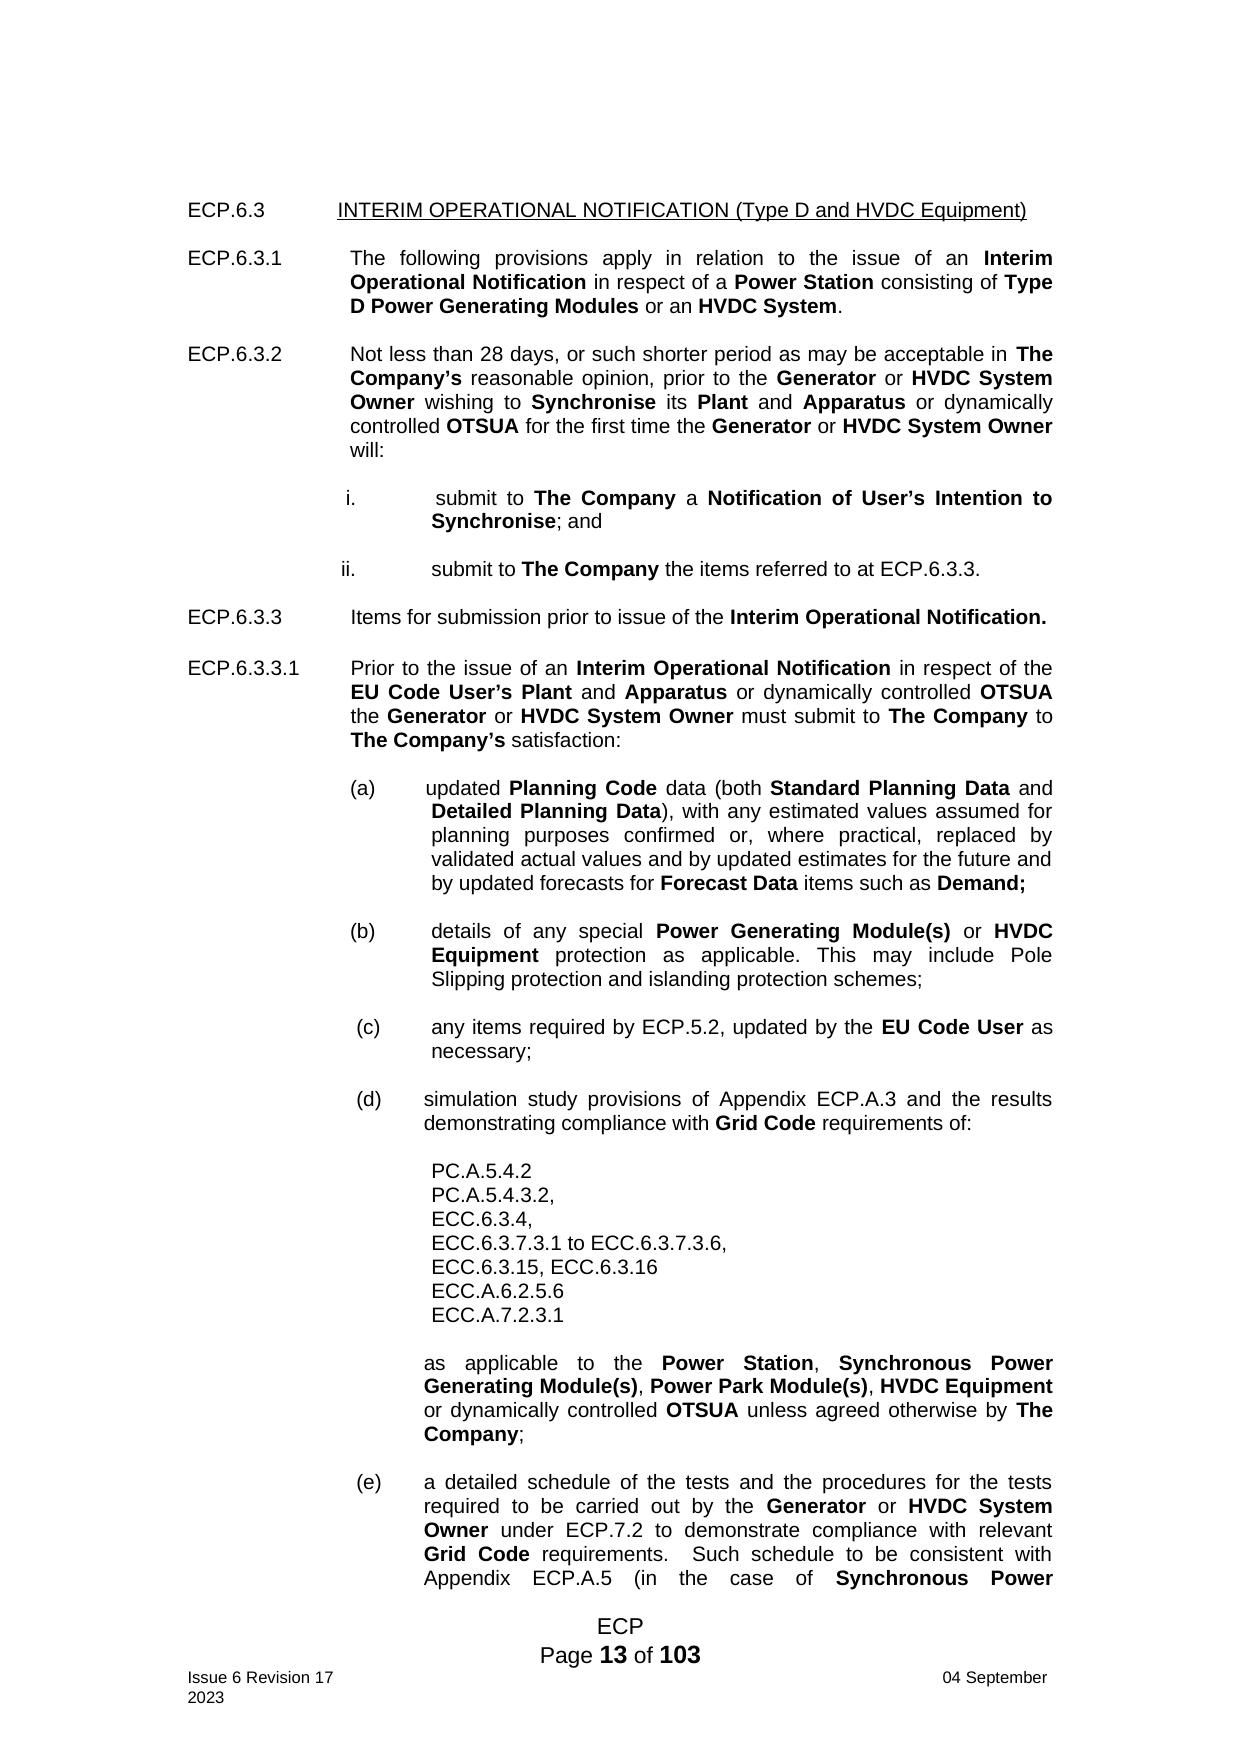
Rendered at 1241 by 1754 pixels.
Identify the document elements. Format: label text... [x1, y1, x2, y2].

text ECP.6.3.3.1 Prior to the issue of an Interim Operational Notification in respect of the EU Code User’s Plant and Apparatus or dynamically controlled OTSUA the Generator or HVDC System Owner must submit to The Company to The Company’s satisfaction: [187, 656, 1053, 751]
list any items required by ECP.5.2, updated by the EU Code User as necessary; [356, 1015, 1053, 1063]
text ECC.6.3.7.3.1 to ECC.6.3.7.3.6, [394, 1231, 1053, 1254]
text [356, 1470, 1053, 1590]
text (a) updated Planning Code data (both Standard Planning Data and Detailed Planning Data), with any estimated values assumed for planning purposes confirmed or, where practical, replaced by validated actual values and by updated estimates for the future and by updated forecasts for Forecast Data items such as Demand; [350, 775, 1053, 895]
text ECP.6.3.1 The following provisions apply in relation to the issue of an Interim Operational Notification in respect of a Power Station consisting of Type D Power Generating Modules or an HVDC System. [187, 246, 1053, 318]
list submit to The Company the items referred to at ECP.6.3.3. [356, 557, 1053, 581]
subtitle ECP.6.3 INTERIM OPERATIONAL NOTIFICATION (Type D and HVDC Equipment) [187, 198, 1053, 222]
text ECP.6.3.2 Not less than 28 days, or such shorter period as may be acceptable in The Company’s reasonable opinion, prior to the Generator or HVDC System Owner wishing to Synchronise its Plant and Apparatus or dynamically controlled OTSUA for the first time the Generator or HVDC System Owner will: [187, 342, 1053, 461]
text (d) simulation study provisions of Appendix ECP.A.3 and the results demonstrating compliance with Grid Code requirements of: [356, 1087, 1053, 1135]
text ECP.6.3.3 Items for submission prior to issue of the Interim Operational Notification. [187, 605, 1053, 629]
text PC.A.5.4.3.2, [394, 1183, 1053, 1207]
text ECC.A.6.2.5.6 [394, 1278, 1053, 1302]
text as applicable to the Power Station, Synchronous Power Generating Module(s), Power Park Module(s), HVDC Equipment or dynamically controlled OTSUA unless agreed otherwise by The Company; [423, 1350, 1053, 1446]
text PC.A.5.4.2 [394, 1159, 1053, 1183]
text ECC.6.3.4, [394, 1207, 1053, 1231]
text (b) details of any special Power Generating Module(s) or HVDC Equipment protection as applicable. This may include Pole Slipping protection and islanding protection schemes; [350, 919, 1053, 991]
list submit to The Company a Notification of User’s Intention to Synchronise; and [356, 485, 1053, 533]
text ECC.A.7.2.3.1 [394, 1302, 1053, 1326]
text ECC.6.3.15, ECC.6.3.16 [394, 1254, 1053, 1278]
